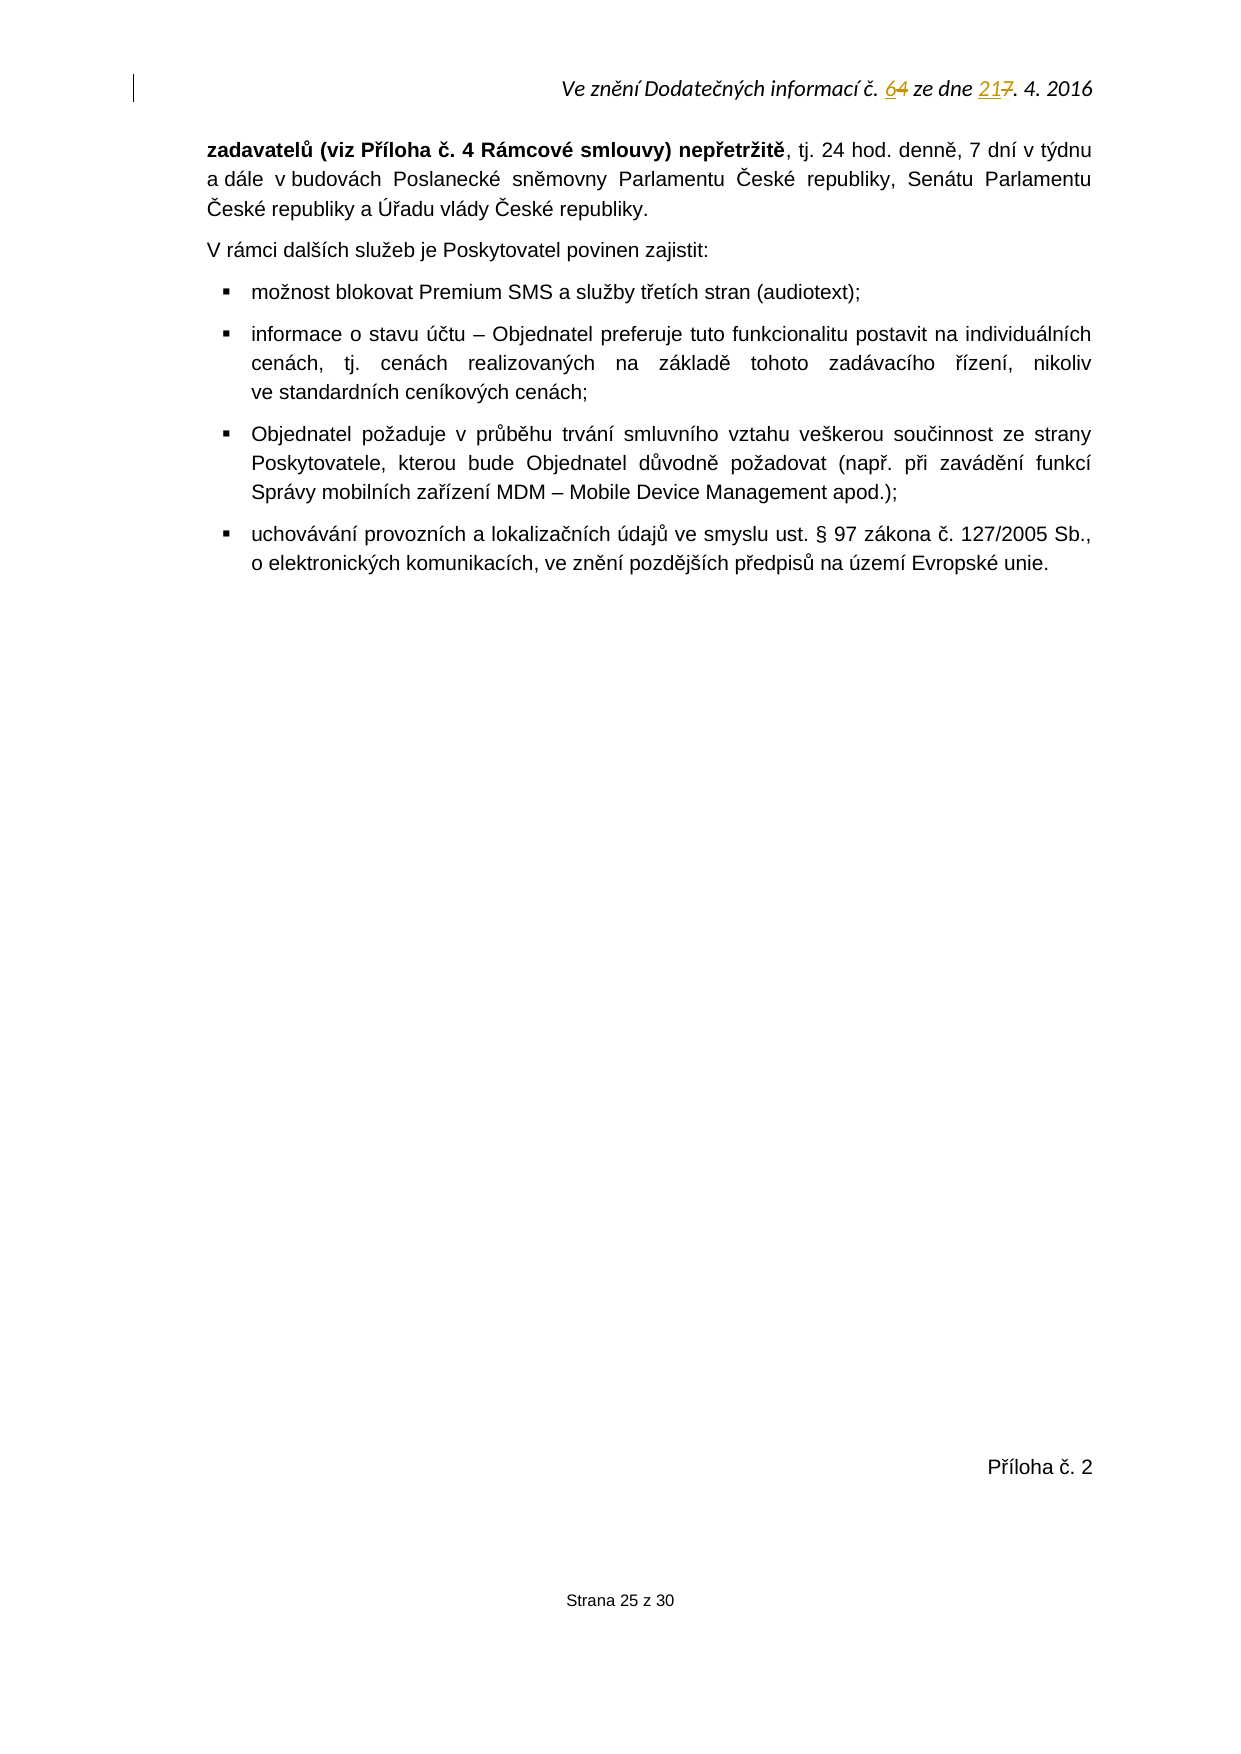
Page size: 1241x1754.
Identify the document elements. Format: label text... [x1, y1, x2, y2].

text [207, 133, 1093, 220]
text Příloha č. 2 [148, 1449, 1093, 1479]
list informace o stavu účtu – Objednatel preferuje tuto funkcionalitu postavit na individuálních cenách, tj. cenách realizovaných na základě tohoto zadávacího řízení, nikoliv ve standardních ceníkových cenách; [221, 316, 1093, 404]
text V rámci dalších služeb je Poskytovatel povinen zajistit: [148, 233, 1093, 262]
list Objednatel požaduje v průběhu trvání smluvního vztahu veškerou součinnost ze strany Poskytovatele, kterou bude Objednatel důvodně požadovat (např. při zavádění funkcí Správy mobilních zařízení MDM – Mobile Device Management apod.); [221, 416, 1093, 504]
list možnost blokovat Premium SMS a služby třetích stran (audiotext); [221, 274, 1093, 304]
list uchovávání provozních a lokalizačních údajů ve smyslu ust. § 97 zákona č. 127/2005 Sb., o elektronických komunikacích, ve znění pozdějších předpisů na území Evropské unie. [221, 516, 1093, 574]
